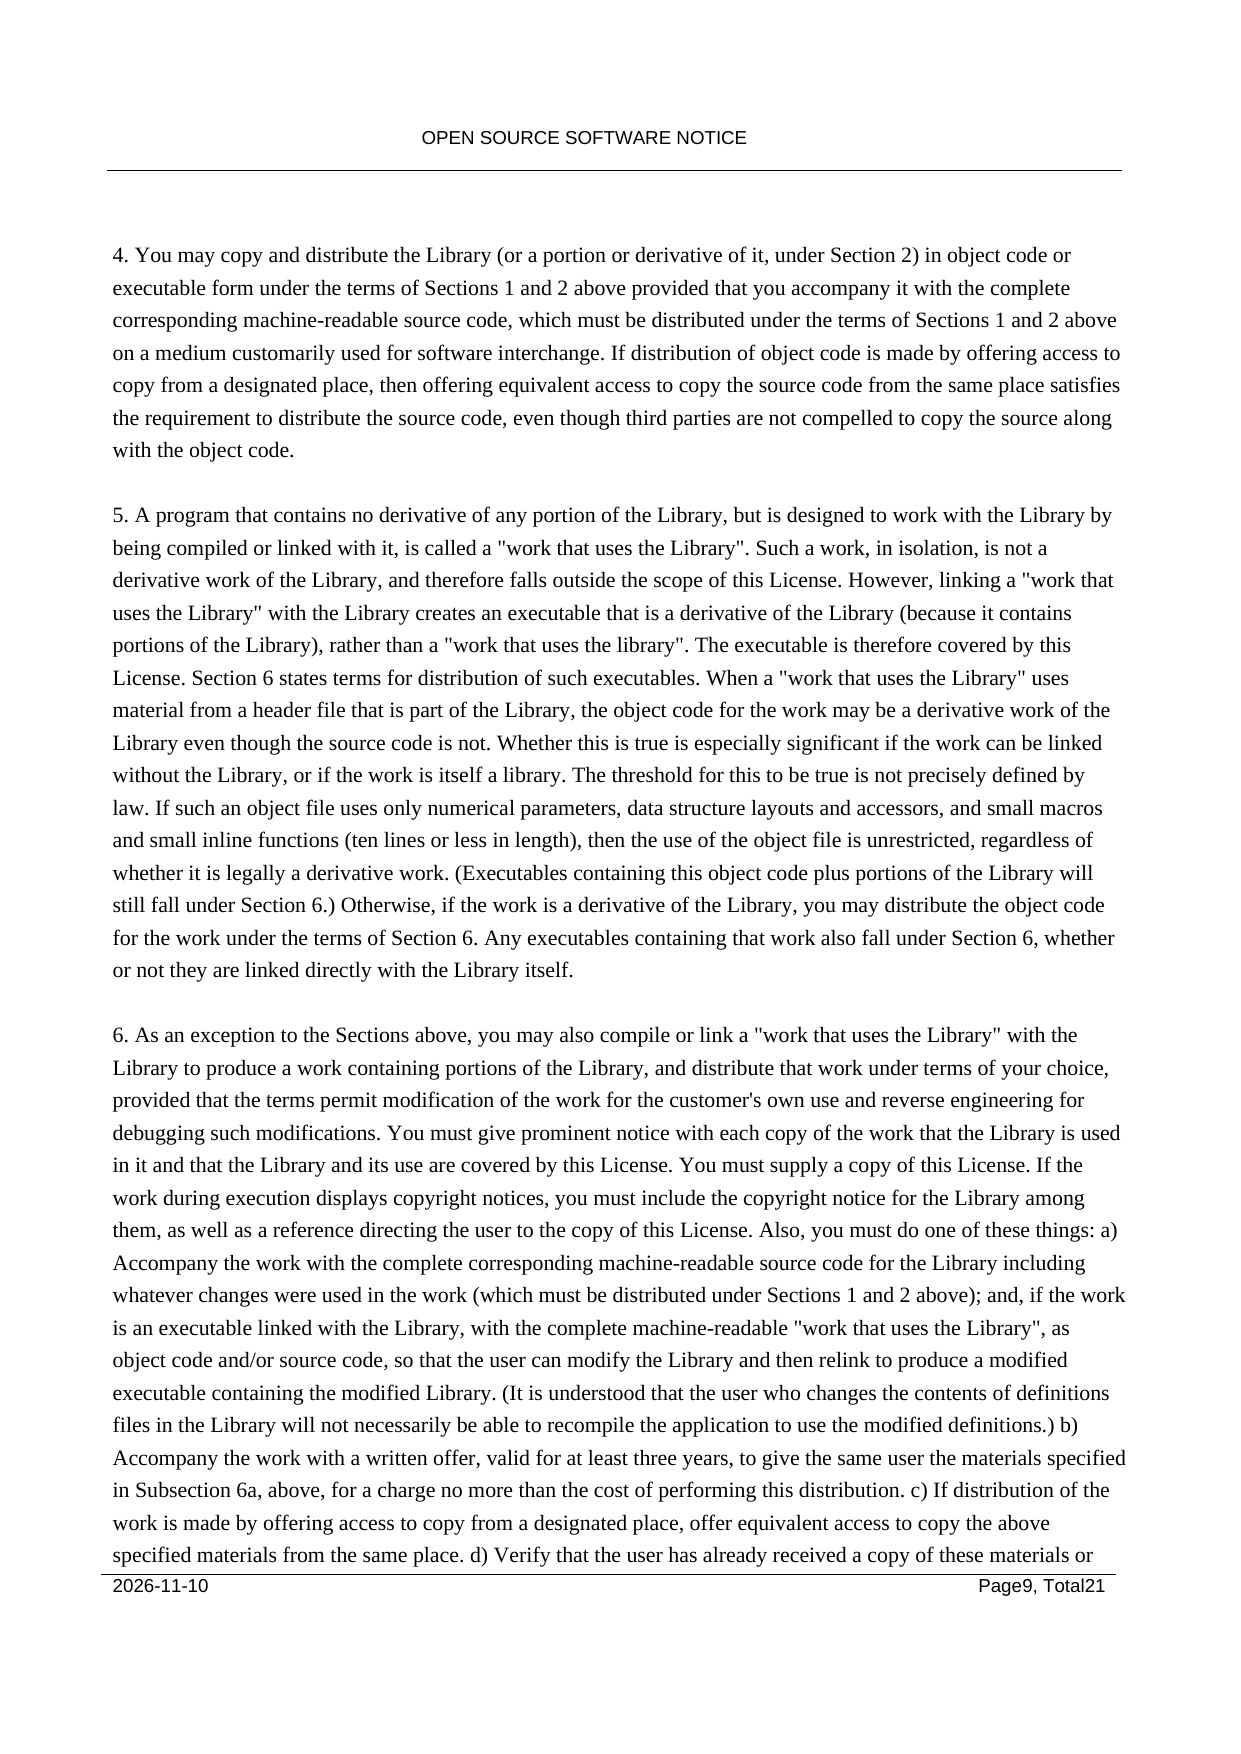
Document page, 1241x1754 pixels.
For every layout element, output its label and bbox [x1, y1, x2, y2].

text [112, 206, 1128, 1571]
